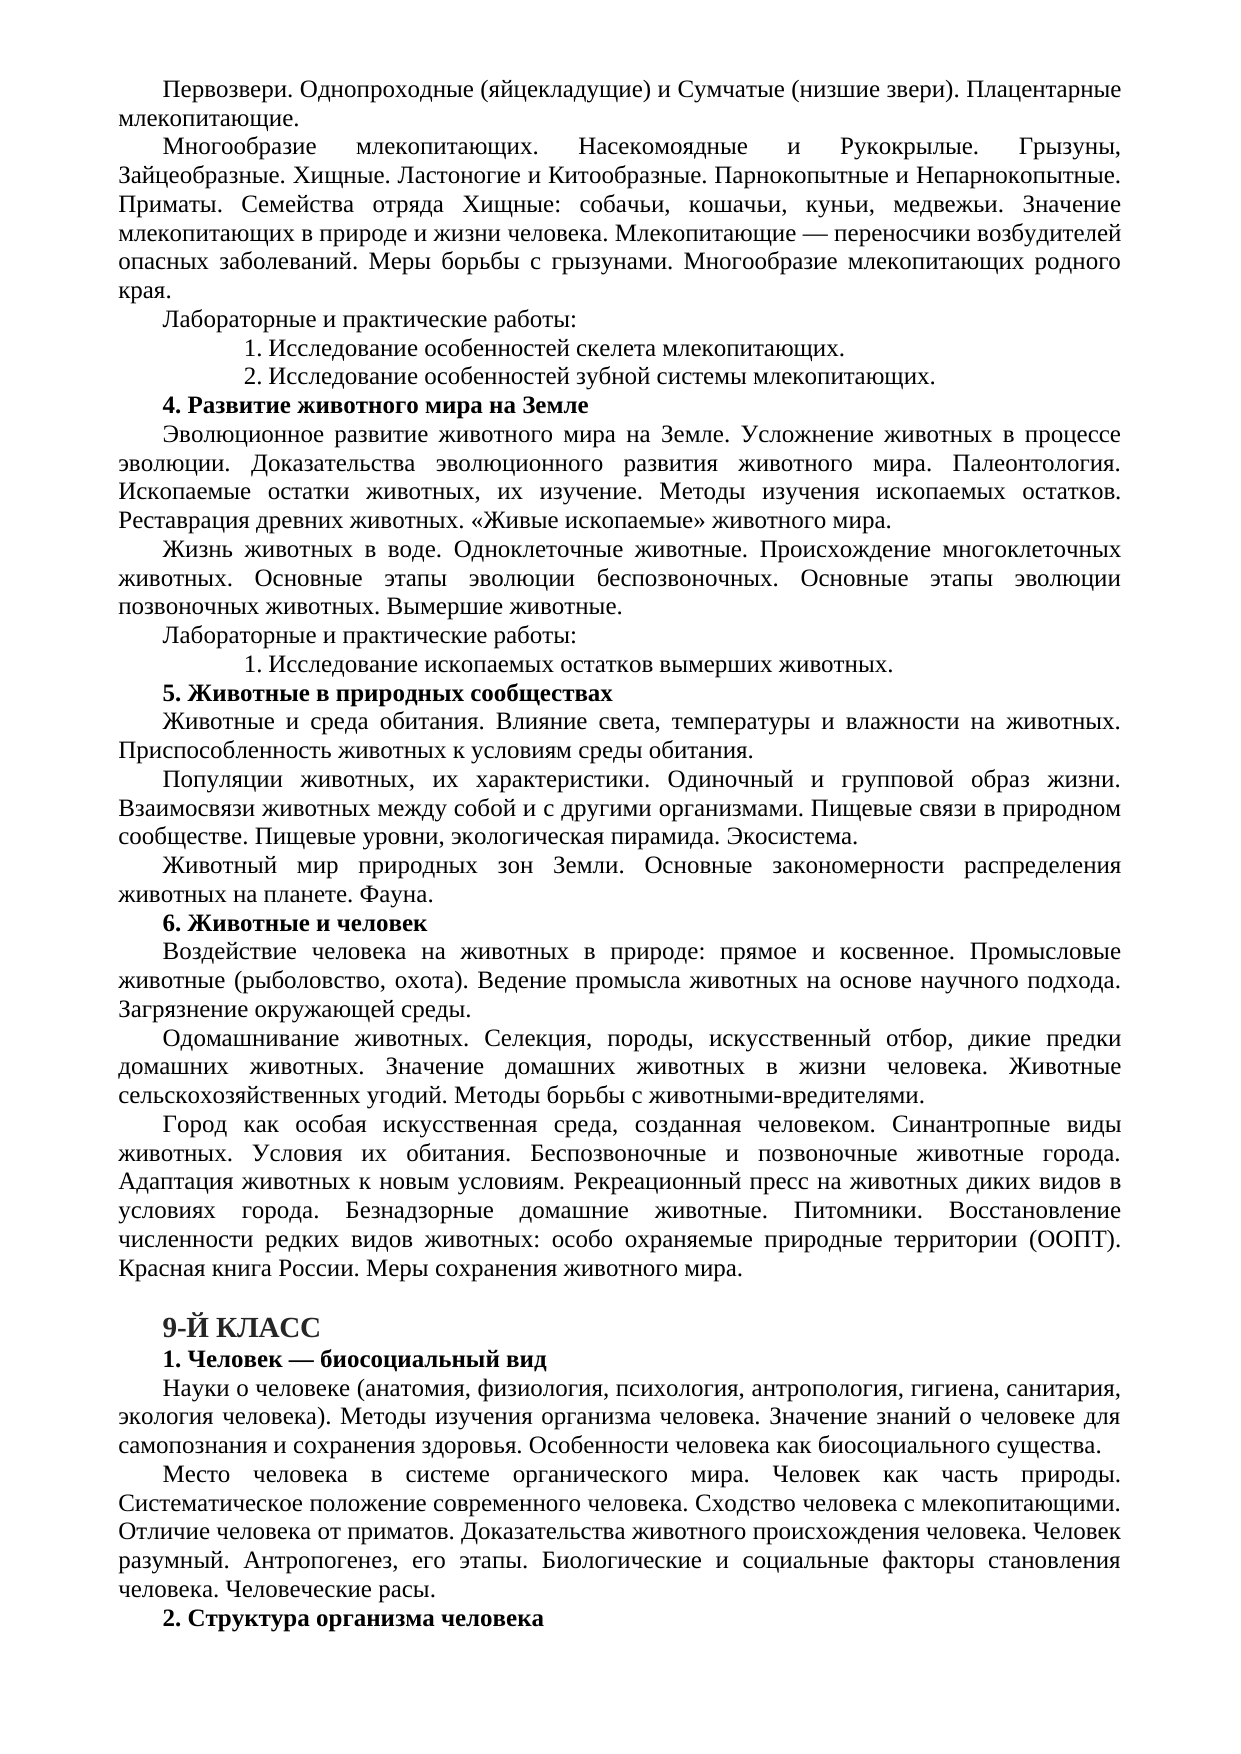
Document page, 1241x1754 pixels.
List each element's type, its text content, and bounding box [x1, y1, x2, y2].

list Исследование особенностей скелета млекопитающих. [199, 333, 1103, 361]
text Место человека в системе органического мира. Человек как часть природы. Систематическое положение современного человека. Сходство человека с млекопитающими. Отличие человека от приматов. Доказательства животного происхождения человека. Человек разумный. Антропогенез, его этапы. Биологические и социальные факторы становления человека. Человеческие расы. [118, 1459, 1122, 1603]
text 2. Структура организма человека [118, 1603, 1122, 1631]
text 9-Й КЛАСС [118, 1281, 1122, 1344]
text 6. Животные и человек [118, 908, 1122, 936]
text Воздействие человека на животных в природе: прямое и косвенное. Промысловые животные (рыболовство, охота). Ведение промысла животных на основе научного подхода. Загрязнение окружающей среды. [118, 936, 1122, 1023]
text Животные и среда обитания. Влияние света, температуры и влажности на животных. Приспособленность животных к условиям среды обитания. [118, 706, 1122, 764]
text 5. Животные в природных сообществах [118, 678, 1122, 706]
text Лабораторные и практические работы: [118, 304, 1122, 333]
text Многообразие млекопитающих. Насекомоядные и Рукокрылые. Грызуны, Зайцеобразные. Хищные. Ластоногие и Китообразные. Парнокопытные и Непарнокопытные. Приматы. Семейства отряда Хищные: собачьи, кошачьи, куньи, медвежьи. Значение млекопитающих в природе и жизни человека. Млекопитающие — переносчики возбудителей опасных заболеваний. Меры борьбы с грызунами. Многообразие млекопитающих родного края. [118, 131, 1122, 304]
text Популяции животных, их характеристики. Одиночный и групповой образ жизни. Взаимосвязи животных между собой и с другими организмами. Пищевые связи в природном сообществе. Пищевые уровни, экологическая пирамида. Экосистема. [118, 764, 1122, 850]
text Эволюционное развитие животного мира на Земле. Усложнение животных в процессе эволюции. Доказательства эволюционного развития животного мира. Палеонтология. Ископаемые остатки животных, их изучение. Методы изучения ископаемых остатков. Реставрация древних животных. «Живые ископаемые» животного мира. [118, 419, 1122, 534]
list Исследование ископаемых остатков вымерших животных. [199, 649, 1103, 678]
text Город как особая искусственная среда, созданная человеком. Синантропные виды животных. Условия их обитания. Беспозвоночные и позвоночные животные города. Адаптация животных к новым условиям. Рекреационный пресс на животных диких видов в условиях города. Безнадзорные домашние животные. Питомники. Восстановление численности редких видов животных: особо охраняемые природные территории (ООПТ). Красная книга России. Меры сохранения животного мира. [118, 1109, 1122, 1281]
text Первозвери. Однопроходные (яйцекладущие) и Сумчатые (низшие звери). Плацентарные млекопитающие. [118, 74, 1122, 131]
text 1. Человек — биосоциальный вид [118, 1344, 1122, 1373]
text Животный мир природных зон Земли. Основные закономерности распределения животных на планете. Фауна. [118, 850, 1122, 908]
text Науки о человеке (анатомия, физиология, психология, антропология, гигиена, санитария, экология человека). Методы изучения организма человека. Значение знаний о человеке для самопознания и сохранения здоровья. Особенности человека как биосоциального существа. [118, 1373, 1122, 1459]
text Жизнь животных в воде. Одноклеточные животные. Происхождение многоклеточных животных. Основные этапы эволюции беспозвоночных. Основные этапы эволюции позвоночных животных. Вымершие животные. [118, 534, 1122, 620]
text Одомашнивание животных. Селекция, породы, искусственный отбор, дикие предки домашних животных. Значение домашних животных в жизни человека. Животные сельскохозяйственных угодий. Методы борьбы с животными-вредителями. [118, 1023, 1122, 1109]
text Лабораторные и практические работы: [118, 620, 1122, 649]
list Исследование особенностей зубной системы млекопитающих. [199, 361, 1103, 390]
text 4. Развитие животного мира на Земле [118, 390, 1122, 419]
